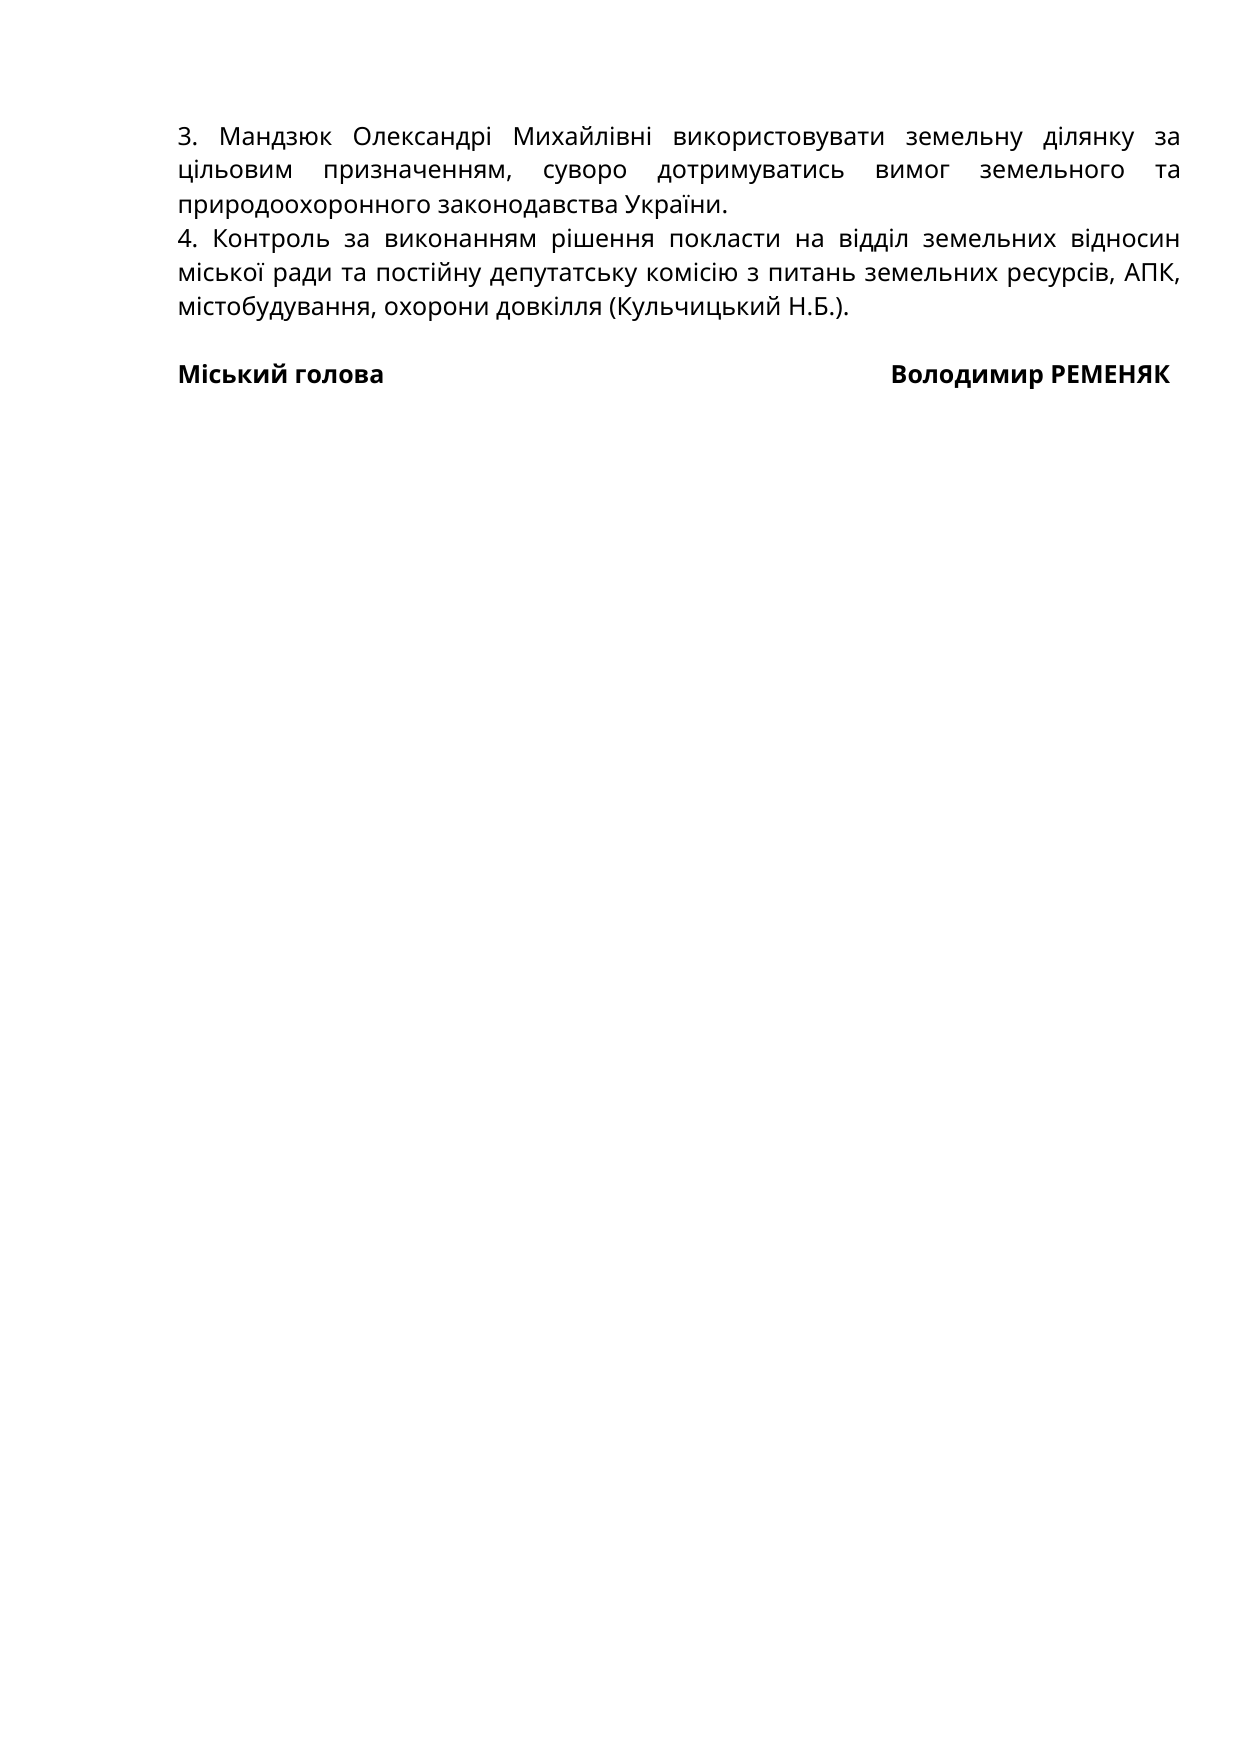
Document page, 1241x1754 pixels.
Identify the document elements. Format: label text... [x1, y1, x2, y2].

text 4. Контроль за виконанням рішення покласти на відділ земельних відносин міської ради та постійну депутатську комісію з питань земельних ресурсів, АПК, містобудування, охорони довкілля (Кульчицький Н.Б.). [177, 220, 1182, 322]
text Міський голова Володимир РЕМЕНЯК [177, 357, 1181, 391]
text 3. Мандзюк Олександрі Михайлівні використовувати земельну ділянку за цільовим призначенням, суворо дотримуватись вимог земельного та природоохоронного законодавства України. [177, 118, 1182, 220]
